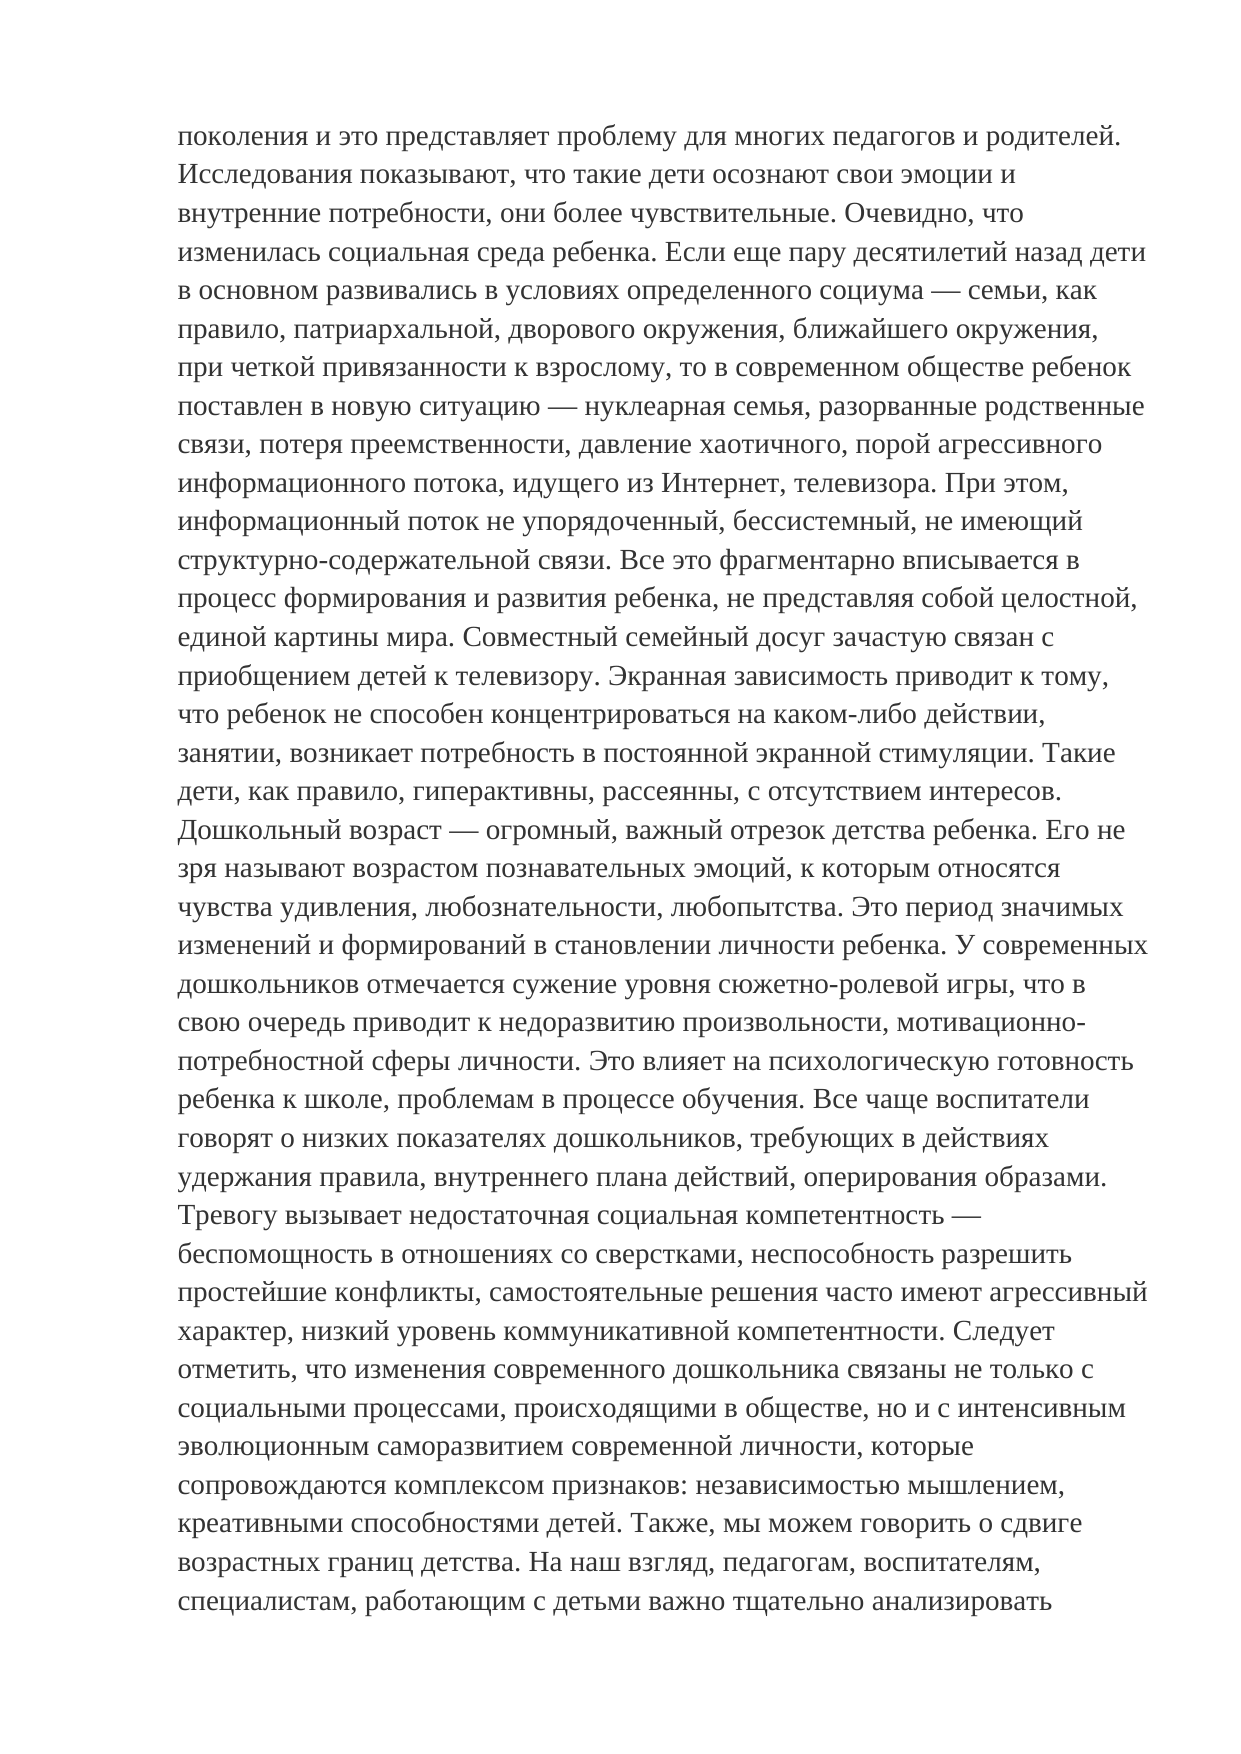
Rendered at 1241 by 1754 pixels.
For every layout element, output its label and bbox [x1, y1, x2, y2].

text [177, 118, 1152, 1616]
